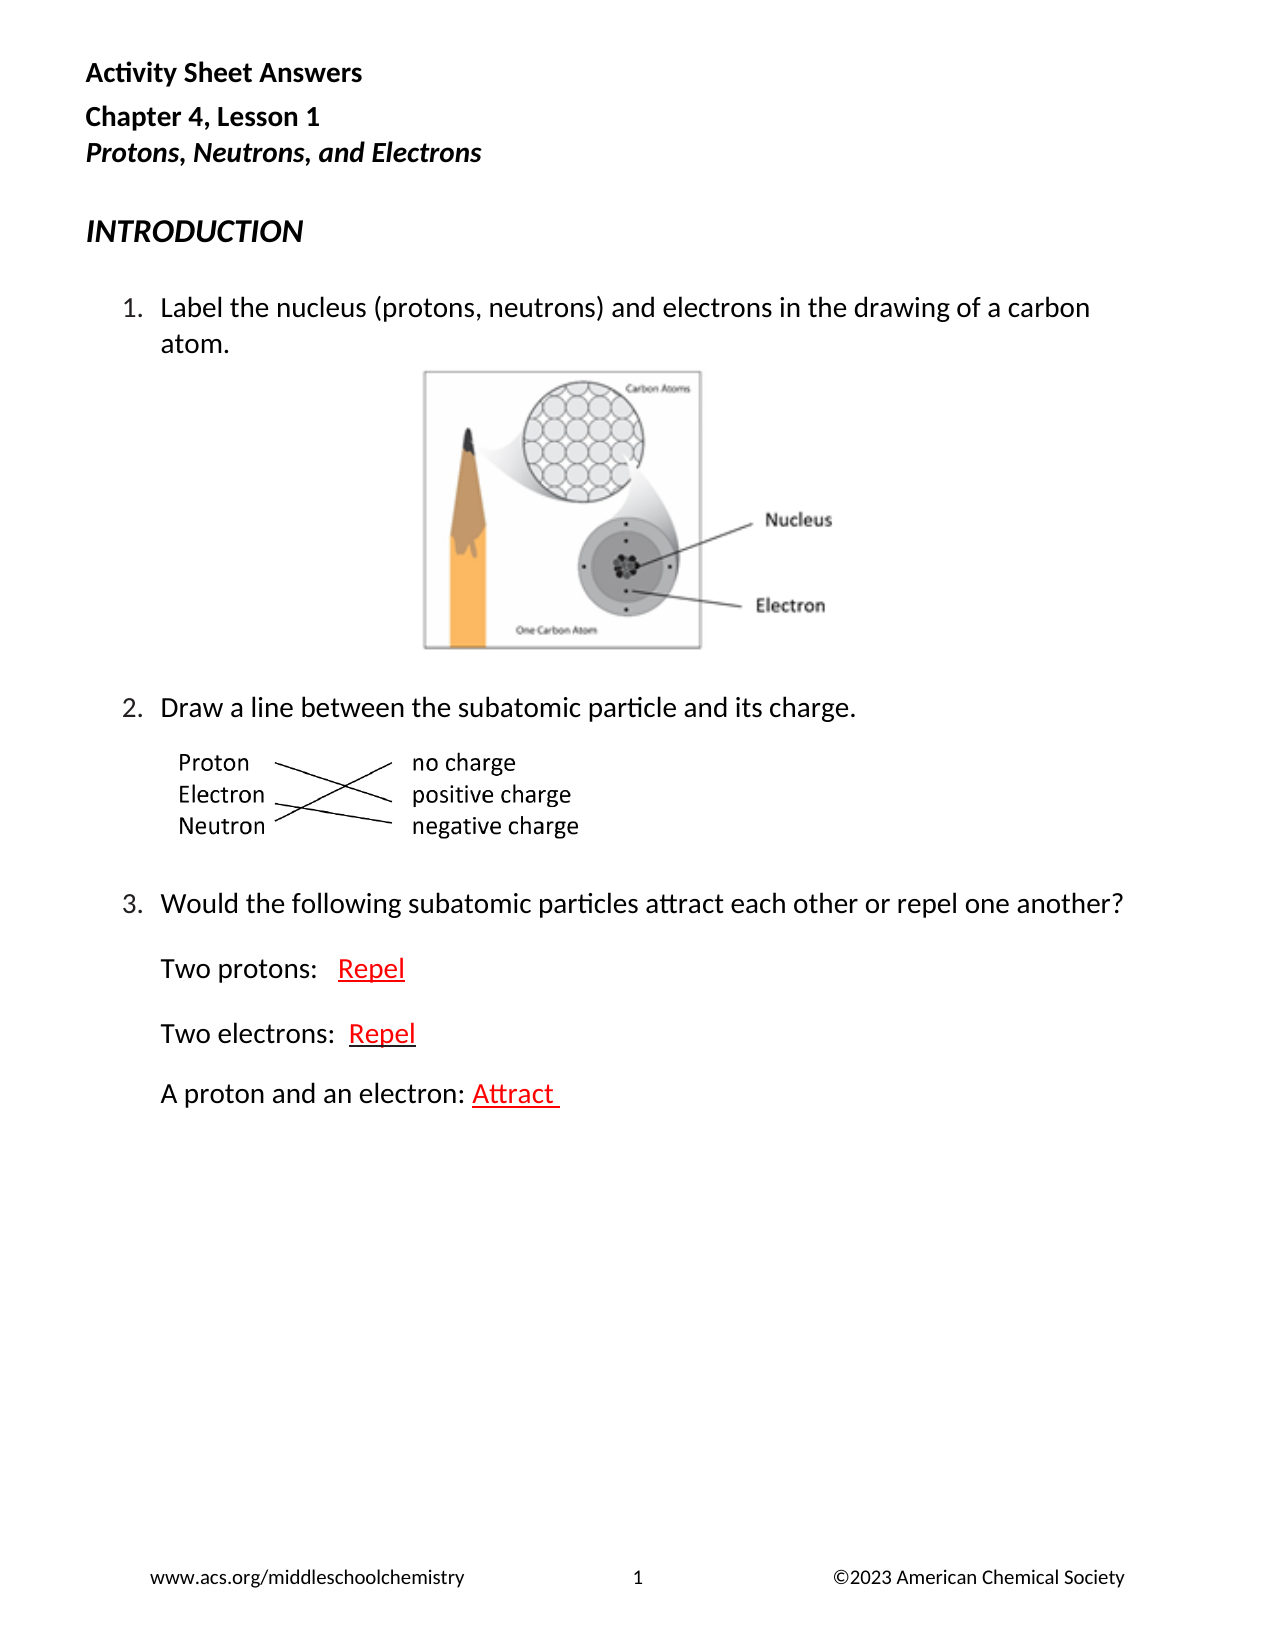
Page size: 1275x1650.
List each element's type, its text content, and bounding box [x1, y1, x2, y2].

text Two electrons: Repel [160, 1015, 585, 1050]
subtitle INTRODUCTION [86, 211, 1200, 251]
text Activity Sheet Answers [85, 54, 1188, 89]
list Label the nucleus (protons, neutrons) and electrons in the drawing of a carbon atom. [122, 289, 1100, 361]
text Chapter 4, Lesson 1 [85, 98, 1188, 134]
text Two protons: Repel [160, 950, 585, 986]
text A proton and an electron: Attract [160, 1075, 1200, 1111]
picture [416, 356, 833, 652]
subtitle Protons, Neutrons, and Electrons [86, 134, 1200, 170]
list Would the following subatomic particles attract each other or repel one another? [122, 885, 1200, 921]
list Draw a line between the subatomic particle and its charge. [122, 689, 952, 724]
picture [161, 740, 602, 846]
